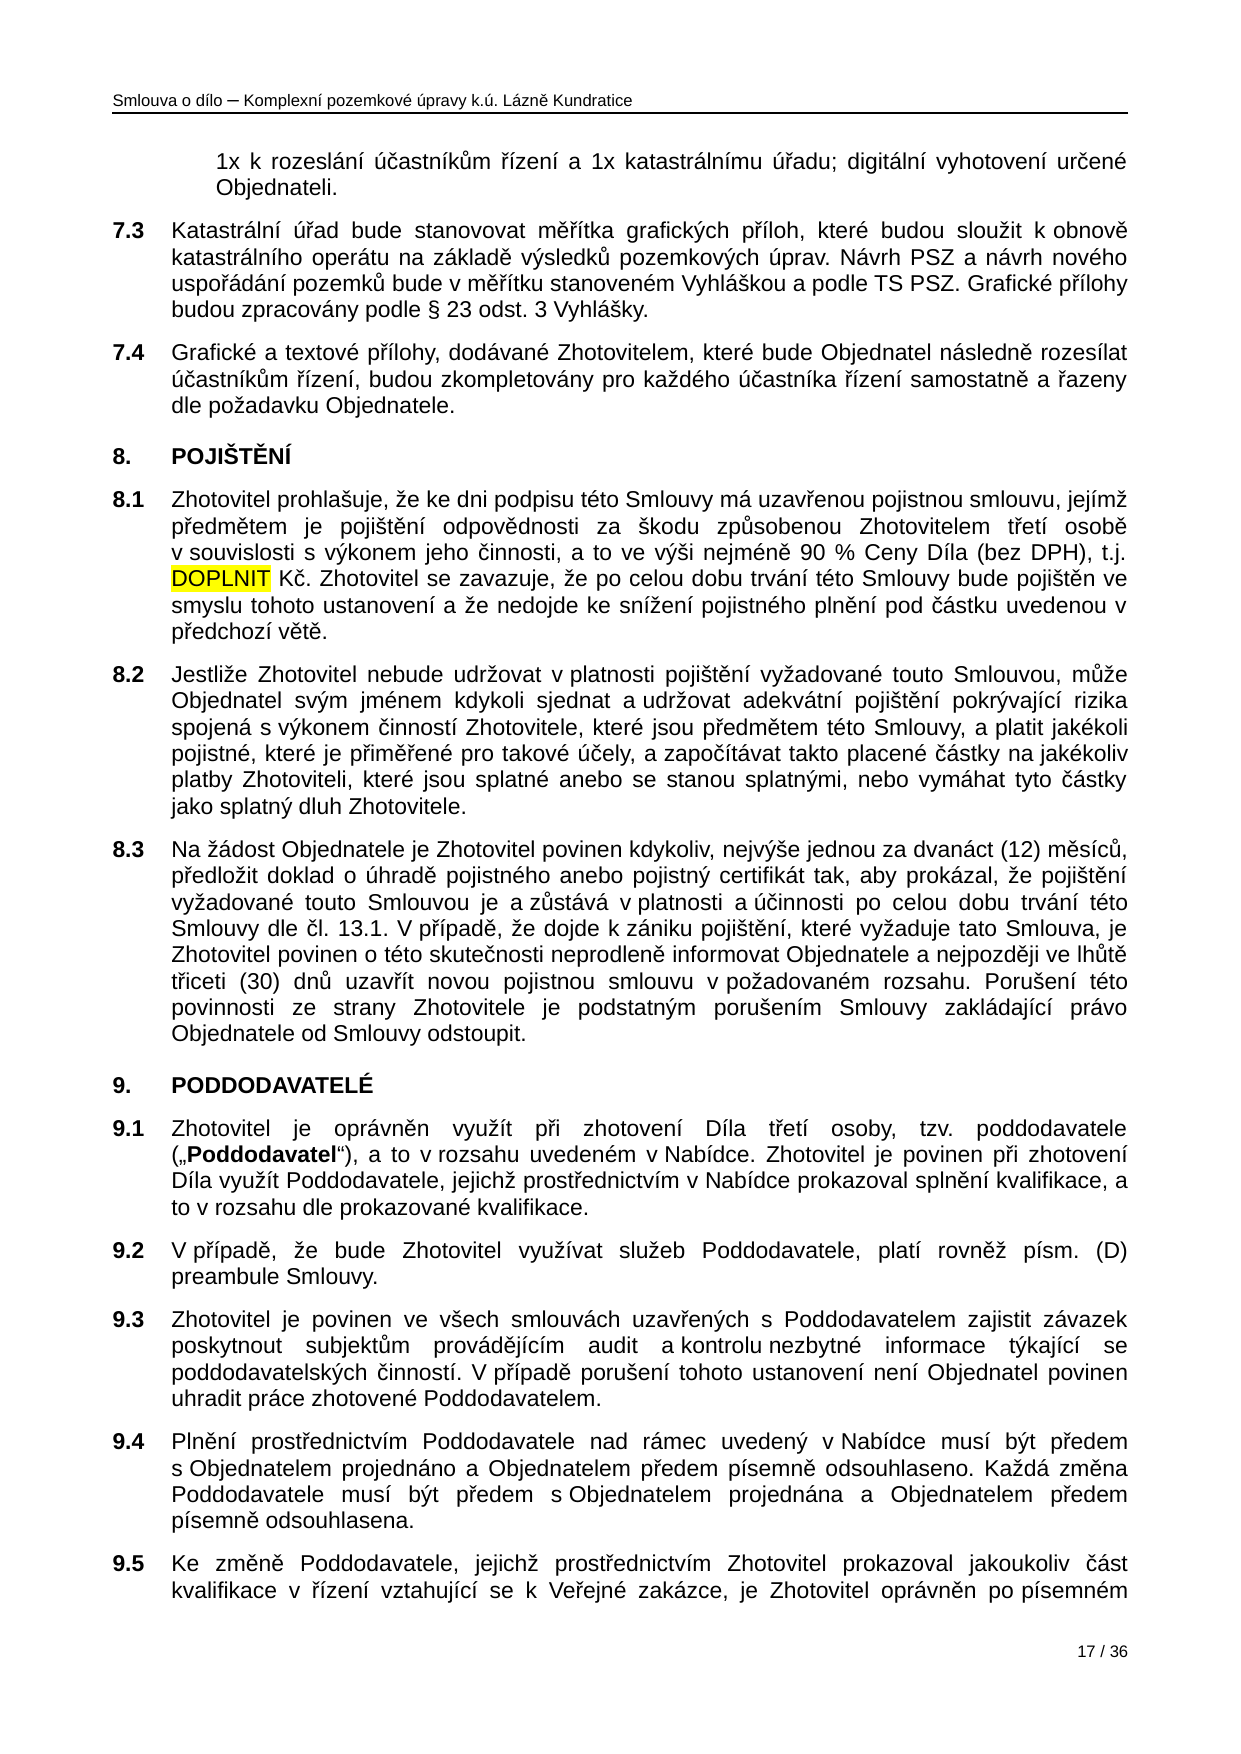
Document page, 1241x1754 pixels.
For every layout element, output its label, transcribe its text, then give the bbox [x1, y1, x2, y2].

text Grafické a textové přílohy, dodávané Zhotovitelem, které bude Objednatel následně rozesílat účastníkům řízení, budou zkompletovány pro každého účastníka řízení samostatně a řazeny dle požadavku Objednatele. [112, 339, 1128, 418]
text Poddodavatelé [112, 1072, 1128, 1098]
text Jestliže Zhotovitel nebude udržovat v platnosti pojištění vyžadované touto Smlouvou, může Objednatel svým jménem kdykoli sjednat a udržovat adekvátní pojištění pokrývající rizika spojená s výkonem činností Zhotovitele, které jsou předmětem této Smlouvy, a platit jakékoli pojistné, které je přiměřené pro takové účely, a započítávat takto placené částky na jakékoliv platby Zhotoviteli, které jsou splatné anebo se stanou splatnými, nebo vymáhat tyto částky jako splatný dluh Zhotovitele. [112, 661, 1128, 819]
text Plnění prostřednictvím Poddodavatele nad rámec uvedený v Nabídce musí být předem s Objednatelem projednáno a Objednatelem předem písemně odsouhlaseno. Každá změna Poddodavatele musí být předem s Objednatelem projednána a Objednatelem předem písemně odsouhlasena. [112, 1428, 1128, 1534]
text Na žádost Objednatele je Zhotovitel povinen kdykoliv, nejvýše jednou za dvanáct (12) měsíců, předložit doklad o úhradě pojistného anebo pojistný certifikát tak, aby prokázal, že pojištění vyžadované touto Smlouvou je a zůstává v platnosti a účinnosti po celou dobu trvání této Smlouvy dle čl. 13.1. V případě, že dojde k zániku pojištění, které vyžaduje tato Smlouva, je Zhotovitel povinen o této skutečnosti neprodleně informovat Objednatele a nejpozději ve lhůtě třiceti (30) dnů uzavřít novou pojistnou smlouvu v požadovaném rozsahu. Porušení této povinnosti ze strany Zhotovitele je podstatným porušením Smlouvy zakládající právo Objednatele od Smlouvy odstoupit. [112, 836, 1128, 1047]
text Zhotovitel je oprávněn využít při zhotovení Díla třetí osoby, tzv. poddodavatele („Poddodavatel“), a to v rozsahu uvedeném v Nabídce. Zhotovitel je povinen při zhotovení Díla využít Poddodavatele, jejichž prostřednictvím v Nabídce prokazoval splnění kvalifikace, a to v rozsahu dle prokazované kvalifikace. [112, 1115, 1128, 1220]
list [171, 148, 1128, 200]
text Katastrální úřad bude stanovovat měřítka grafických příloh, které budou sloužit k obnově katastrálního operátu na základě výsledků pozemkových úprav. Návrh PSZ a návrh nového uspořádání pozemků bude v měřítku stanoveném Vyhláškou a podle TS PSZ. Grafické přílohy budou zpracovány podle § 23 odst. 3 Vyhlášky. [112, 217, 1128, 322]
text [112, 1550, 1128, 1603]
text V případě, že bude Zhotovitel využívat služeb Poddodavatele, platí rovněž písm. (D) preambule Smlouvy. [112, 1237, 1128, 1289]
text Pojištění [112, 443, 1128, 469]
text Zhotovitel prohlašuje, že ke dni podpisu této Smlouvy má uzavřenou pojistnou smlouvu, jejímž předmětem je pojištění odpovědnosti za škodu způsobenou Zhotovitelem třetí osobě v souvislosti s výkonem jeho činnosti, a to ve výši nejméně 90 % Ceny Díla (bez DPH), t.j. DOPLNIT Kč. Zhotovitel se zavazuje, že po celou dobu trvání této Smlouvy bude pojištěn ve smyslu tohoto ustanovení a že nedojde ke snížení pojistného plnění pod částku uvedenou v předchozí větě. [112, 486, 1128, 644]
text Zhotovitel je povinen ve všech smlouvách uzavřených s Poddodavatelem zajistit závazek poskytnout subjektům provádějícím audit a kontrolu nezbytné informace týkající se poddodavatelských činností. V případě porušení tohoto ustanovení není Objednatel povinen uhradit práce zhotovené Poddodavatelem. [112, 1306, 1128, 1412]
